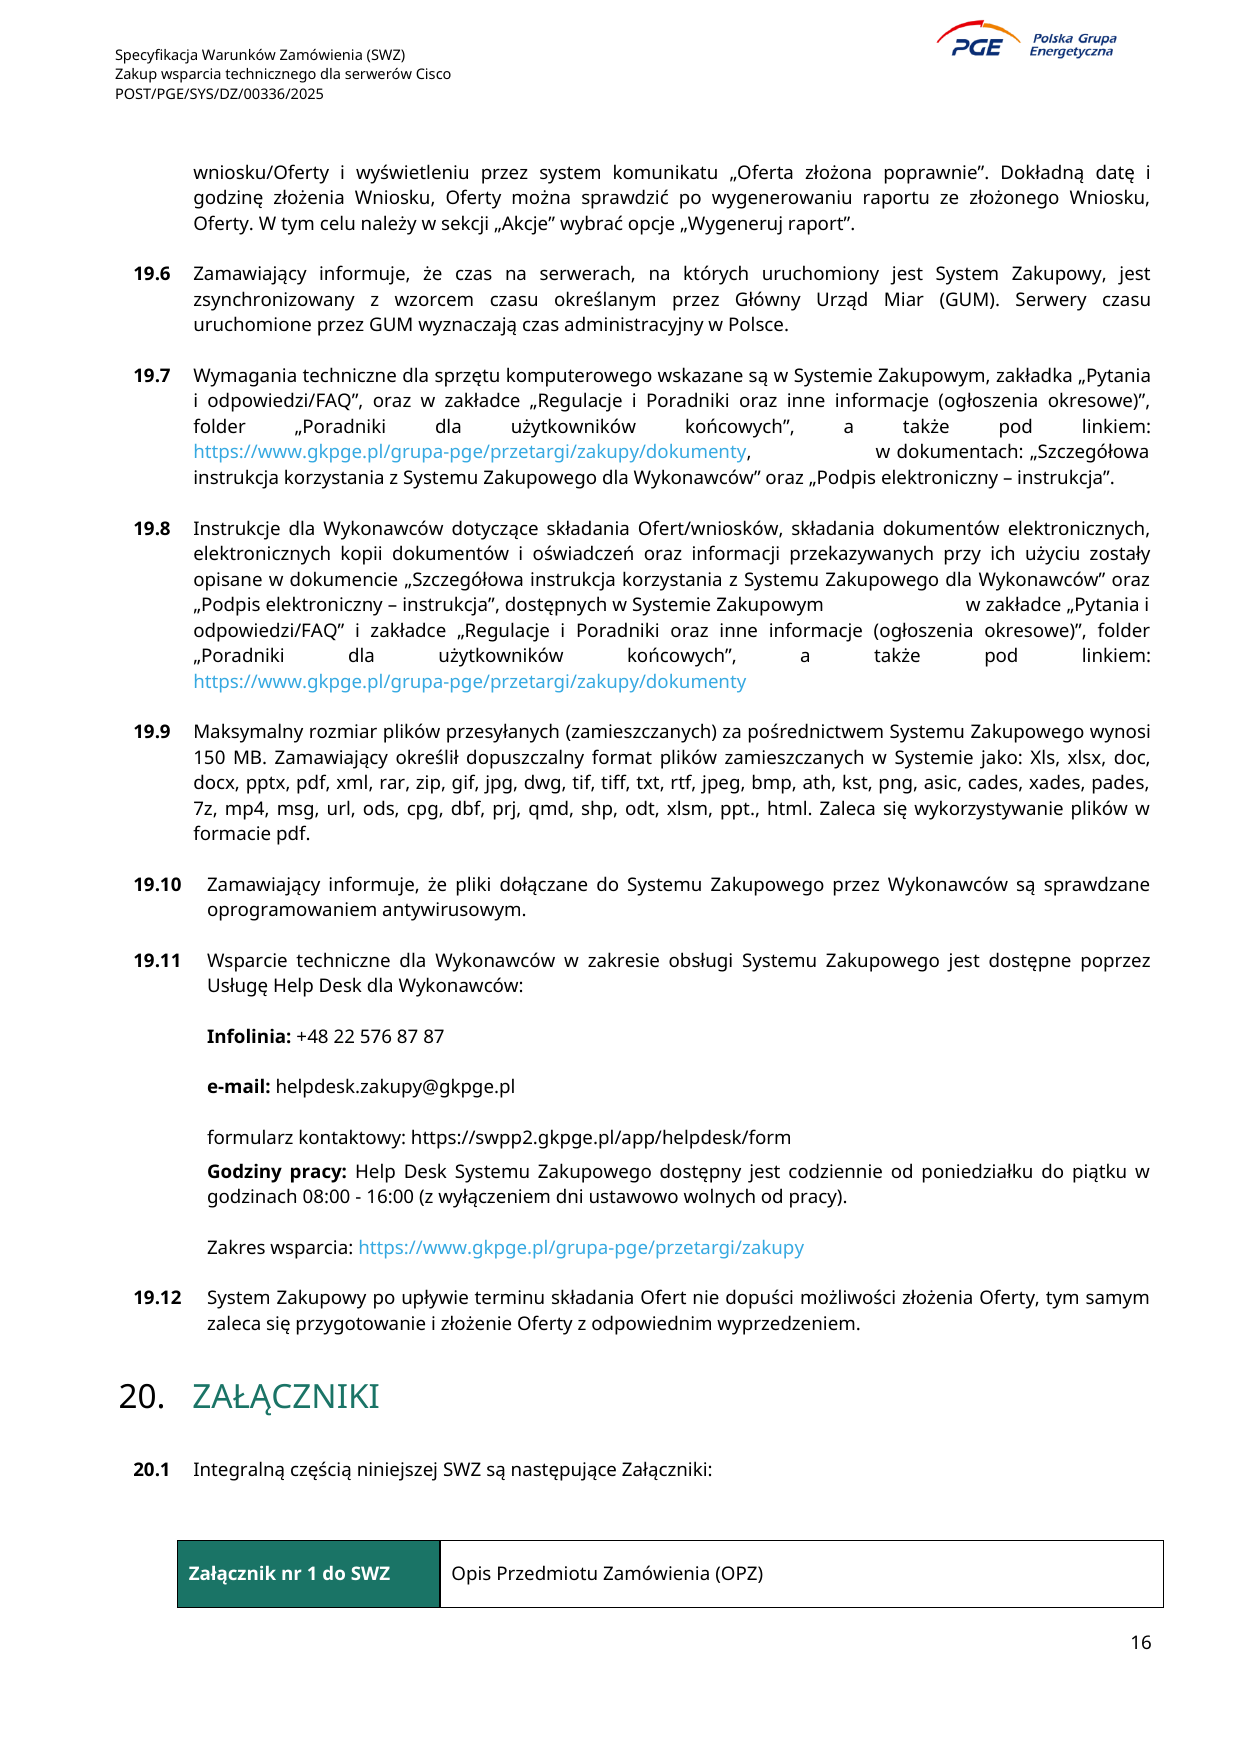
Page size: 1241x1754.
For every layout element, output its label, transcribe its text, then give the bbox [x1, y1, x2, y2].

subtitle Wsparcie techniczne dla Wykonawców w zakresie obsługi Systemu Zakupowego jest dostępne poprzez Usługę Help Desk dla Wykonawców: [133, 947, 1152, 998]
subtitle Infolinia: +48 22 576 87 87 [207, 1023, 1152, 1049]
subtitle ZAŁĄCZNIKI [118, 1373, 1152, 1418]
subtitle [133, 159, 1152, 236]
table_header Opis Przedmiotu Zamówienia (OPZ) [441, 1541, 1163, 1607]
picture [920, 14, 1132, 78]
subtitle Zakres wsparcia: https://www.gkpge.pl/grupa-pge/przetargi/zakupy [207, 1234, 1152, 1259]
subtitle Instrukcje dla Wykonawców dotyczące składania Ofert/wniosków, składania dokumentów elektronicznych, elektronicznych kopii dokumentów i oświadczeń oraz informacji przekazywanych przy ich użyciu zostały opisane w dokumencie „Szczegółowa instrukcja korzystania z Systemu Zakupowego dla Wykonawców” oraz „Podpis elektroniczny – instrukcja”, dostępnych w Systemie Zakupowym w zakładce „Pytania i odpowiedzi/FAQ” i zakładce „Regulacje i Poradniki oraz inne informacje (ogłoszenia okresowe)”, folder „Poradniki dla użytkowników końcowych”, a także pod linkiem: https://www.gkpge.pl/grupa-pge/przetargi/zakupy/dokumenty [133, 515, 1152, 693]
table_header Załącznik nr 1 do SWZ [178, 1541, 439, 1607]
subtitle Godziny pracy: Help Desk Systemu Zakupowego dostępny jest codziennie od poniedziałku do piątku w godzinach 08:00 - 16:00 (z wyłączeniem dni ustawowo wolnych od pracy). [207, 1158, 1152, 1209]
subtitle Integralną częścią niniejszej SWZ są następujące Załączniki: [133, 1456, 1152, 1482]
subtitle Zamawiający informuje, że czas na serwerach, na których uruchomiony jest System Zakupowy, jest zsynchronizowany z wzorcem czasu określanym przez Główny Urząd Miar (GUM). Serwery czasu uruchomione przez GUM wyznaczają czas administracyjny w Polsce. [133, 261, 1152, 337]
subtitle Maksymalny rozmiar plików przesyłanych (zamieszczanych) za pośrednictwem Systemu Zakupowego wynosi 150 MB. Zamawiający określił dopuszczalny format plików zamieszczanych w Systemie jako: Xls, xlsx, doc, docx, pptx, pdf, xml, rar, zip, gif, jpg, dwg, tif, tiff, txt, rtf, jpeg, bmp, ath, kst, png, asic, cades, xades, pades, 7z, mp4, msg, url, ods, cpg, dbf, prj, qmd, shp, odt, xlsm, ppt., html. Zaleca się wykorzystywanie plików w formacie pdf. [133, 718, 1152, 846]
subtitle e-mail: helpdesk.zakupy@gkpge.pl [207, 1074, 1152, 1099]
subtitle System Zakupowy po upływie terminu składania Ofert nie dopuści możliwości złożenia Oferty, tym samym zaleca się przygotowanie i złożenie Oferty z odpowiednim wyprzedzeniem. [133, 1284, 1152, 1336]
subtitle Wymagania techniczne dla sprzętu komputerowego wskazane są w Systemie Zakupowym, zakładka „Pytania i odpowiedzi/FAQ”, oraz w zakładce „Regulacje i Poradniki oraz inne informacje (ogłoszenia okresowe)”, folder „Poradniki dla użytkowników końcowych”, a także pod linkiem: https://www.gkpge.pl/grupa-pge/przetargi/zakupy/dokumenty, w dokumentach: „Szczegółowa instrukcja korzystania z Systemu Zakupowego dla Wykonawców” oraz „Podpis elektroniczny – instrukcja”. [133, 362, 1152, 490]
text formularz kontaktowy: https://swpp2.gkpge.pl/app/helpdesk/form [207, 1124, 1152, 1150]
subtitle Zamawiający informuje, że pliki dołączane do Systemu Zakupowego przez Wykonawców są sprawdzane oprogramowaniem antywirusowym. [133, 871, 1152, 922]
